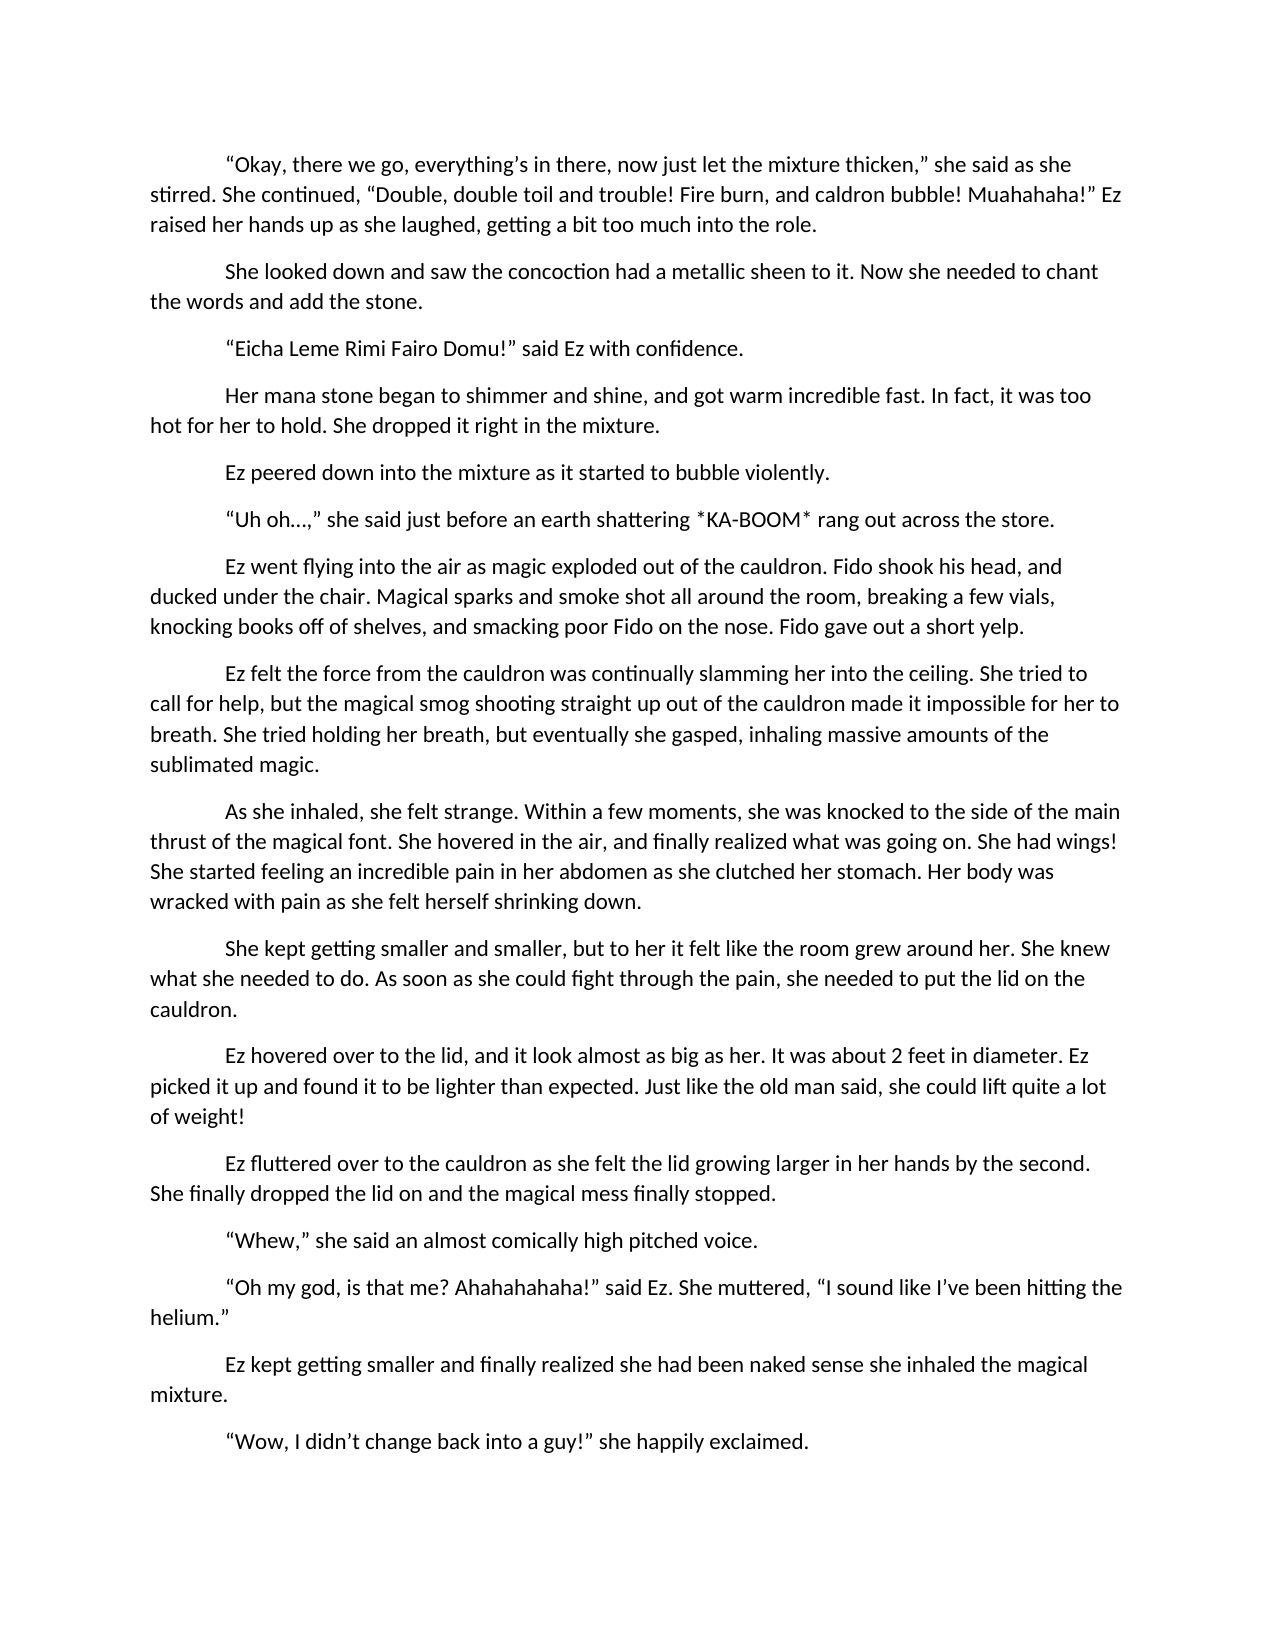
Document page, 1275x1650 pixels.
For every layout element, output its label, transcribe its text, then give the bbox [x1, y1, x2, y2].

text Ez kept getting smaller and finally realized she had been naked sense she inhaled the magical mixture. [150, 1350, 1125, 1408]
text She kept getting smaller and smaller, but to her it felt like the room grew around her. She knew what she needed to do. As soon as she could fight through the pain, she needed to put the lid on the cauldron. [150, 934, 1125, 1023]
text “Wow, I didn’t change back into a guy!” she happily exclaimed. [150, 1427, 1125, 1455]
text “Eicha Leme Rimi Fairo Domu!” said Ez with confidence. [150, 334, 1125, 362]
text Ez went flying into the air as magic exploded out of the cauldron. Fido shook his head, and ducked under the chair. Magical sparks and smoke shot all around the room, breaking a few vials, knocking books off of shelves, and smacking poor Fido on the nose. Fido gave out a short yelp. [150, 552, 1125, 641]
text Ez peered down into the mixture as it started to bubble violently. [150, 458, 1125, 486]
text Ez felt the force from the cauldron was continually slamming her into the ceiling. She tried to call for help, but the magical smog shooting straight up out of the cauldron made it impossible for her to breath. She tried holding her breath, but eventually she gasped, inhaling massive amounts of the sublimated magic. [150, 659, 1125, 778]
text “Uh oh…,” she said just before an earth shattering *KA-BOOM* rang out across the store. [150, 505, 1125, 533]
text “Whew,” she said an almost comically high pitched voice. [150, 1226, 1125, 1254]
text Ez hovered over to the lid, and it look almost as big as her. It was about 2 feet in diameter. Ez picked it up and found it to be lighter than expected. Just like the old man said, she could lift quite a lot of weight! [150, 1042, 1125, 1130]
text Her mana stone began to shimmer and shine, and got warm incredible fast. In fact, it was too hot for her to hold. She dropped it right in the mixture. [150, 381, 1125, 439]
text As she inhaled, she felt strange. Within a few moments, she was knocked to the side of the main thrust of the magical font. She hovered in the air, and finally realized what was going on. She had wings! She started feeling an incredible pain in her abdomen as she clutched her stomach. Her body was wracked with pain as she felt herself shrinking down. [150, 797, 1125, 916]
text “Oh my god, is that me? Ahahahahaha!” said Ez. She muttered, “I sound like I’ve been hitting the helium.” [150, 1273, 1125, 1331]
text She looked down and saw the concoction had a metallic sheen to it. Now she needed to chant the words and add the stone. [150, 257, 1125, 316]
text “Okay, there we go, everything’s in there, now just let the mixture thicken,” she said as she stirred. She continued, “Double, double toil and trouble! Fire burn, and caldron bubble! Muahahaha!” Ez raised her hands up as she laughed, getting a bit too much into the role. [150, 150, 1125, 238]
text Ez fluttered over to the cauldron as she felt the lid growing larger in her hands by the second. She finally dropped the lid on and the magical mess finally stopped. [150, 1149, 1125, 1207]
